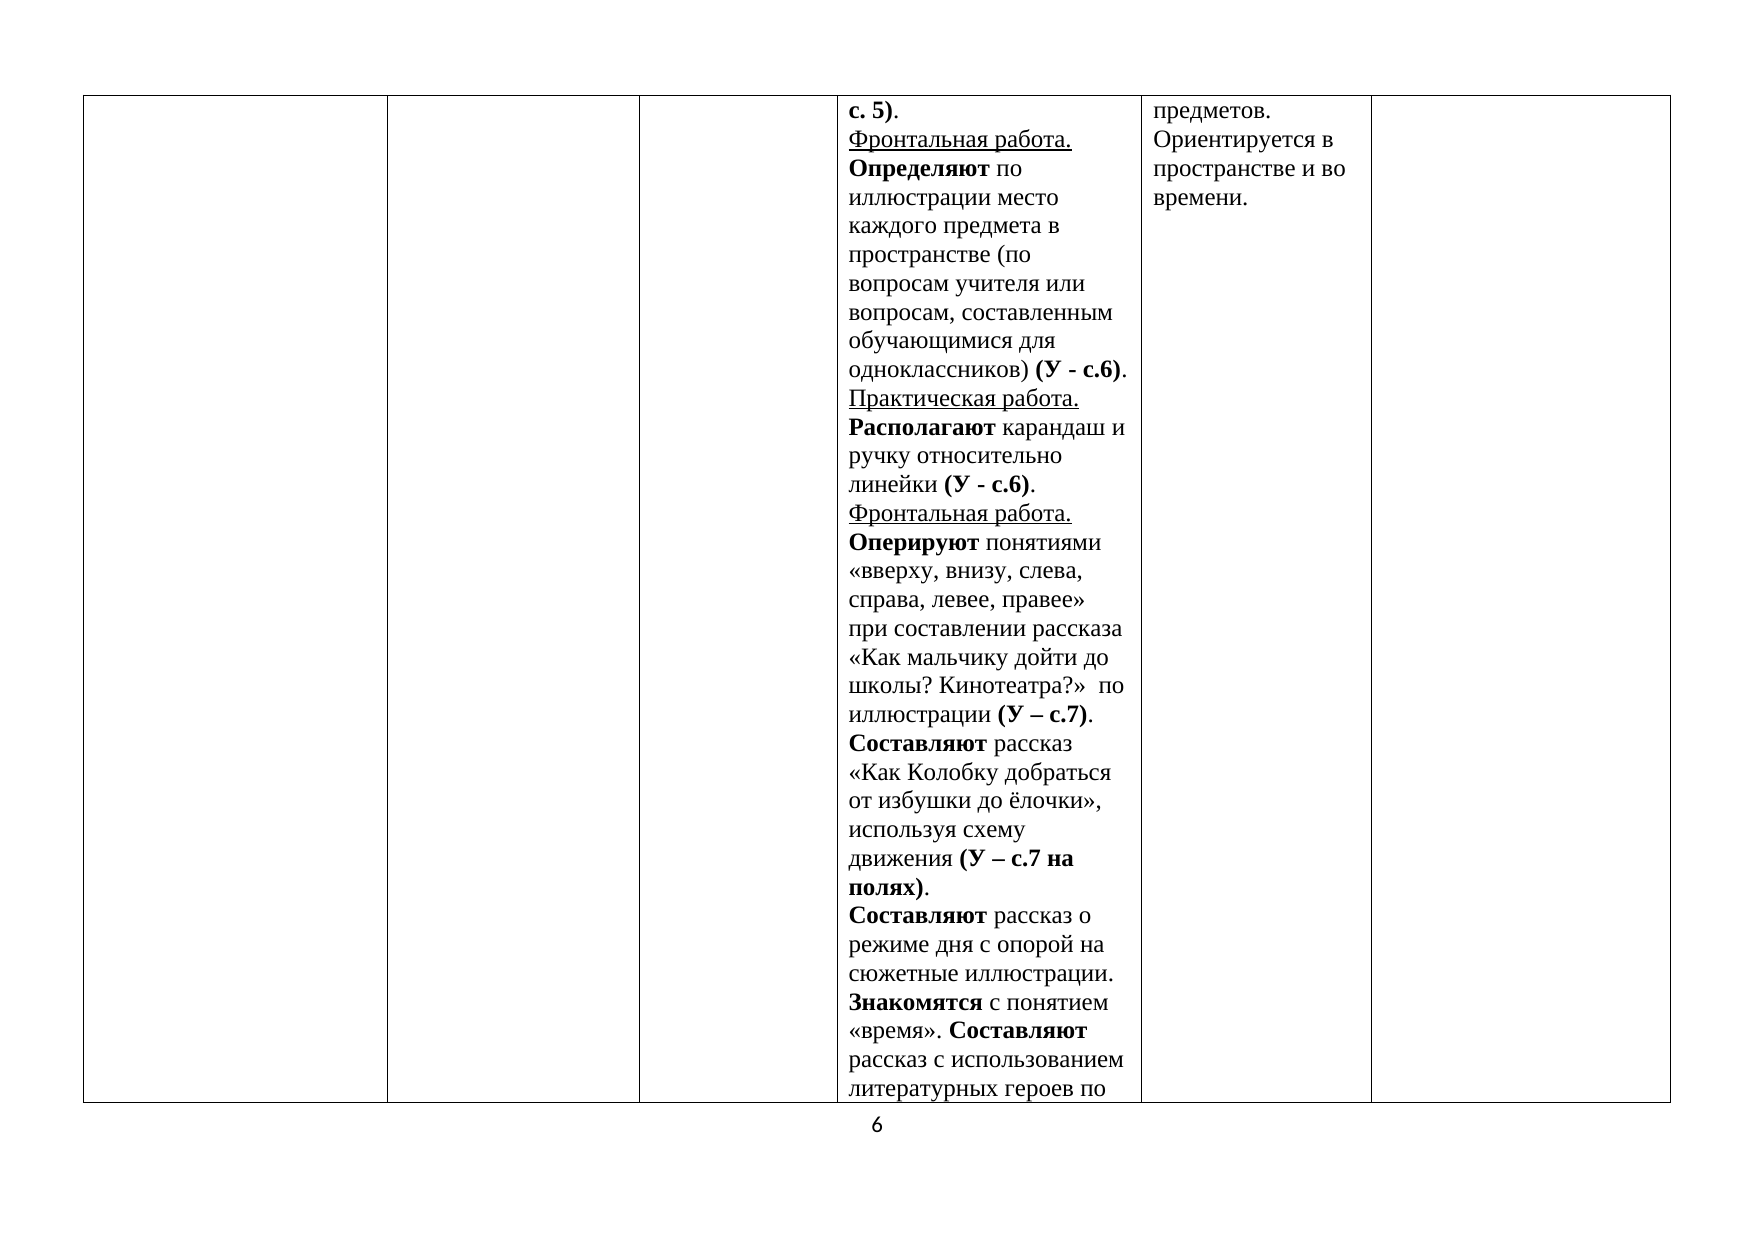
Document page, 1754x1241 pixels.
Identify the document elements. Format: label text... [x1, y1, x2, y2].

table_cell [1142, 96, 1371, 1102]
table_cell 4 [640, 96, 837, 1102]
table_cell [1372, 96, 1670, 1102]
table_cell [388, 96, 639, 1102]
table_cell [84, 96, 387, 1102]
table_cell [838, 96, 1141, 1102]
